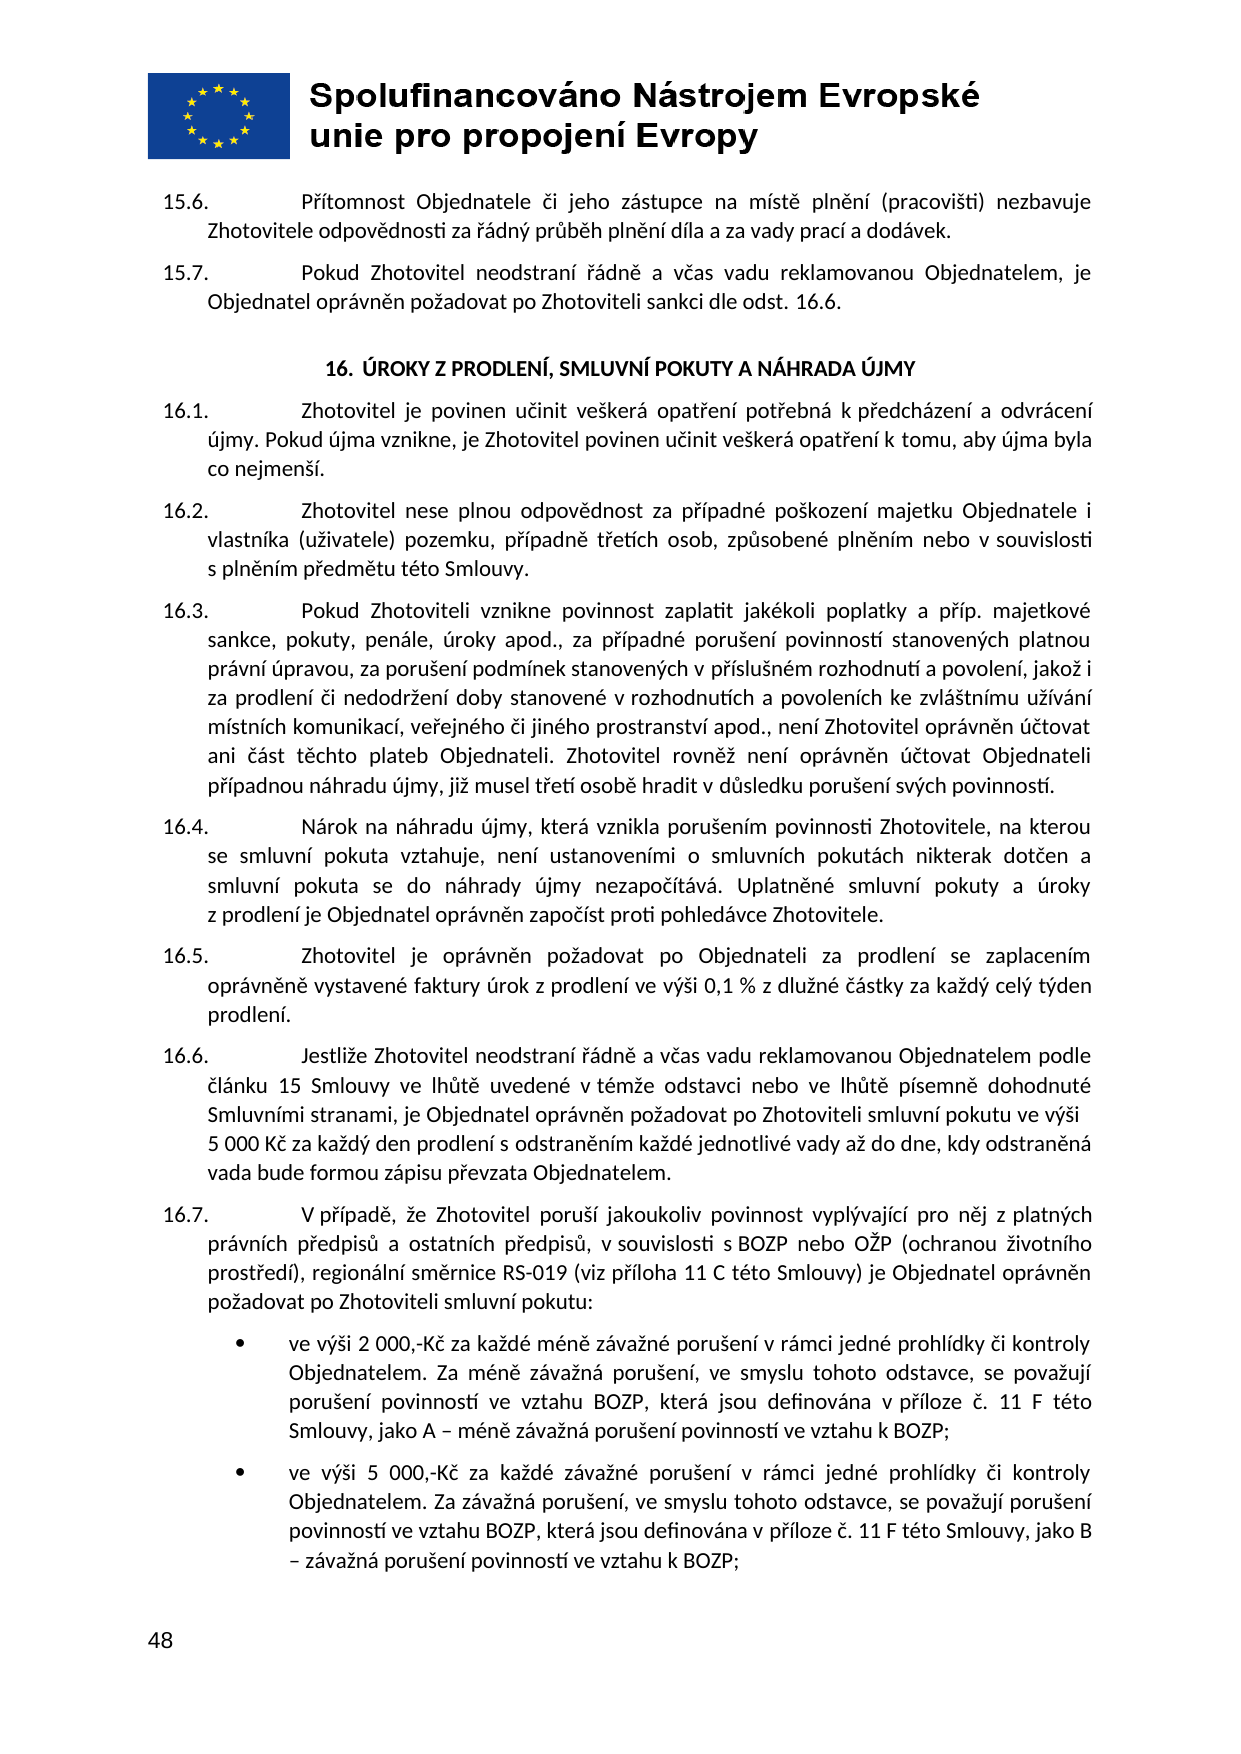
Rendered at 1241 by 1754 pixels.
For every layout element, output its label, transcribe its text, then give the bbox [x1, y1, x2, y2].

list Zhotovitel je oprávněn požadovat po Objednateli za prodlení se zaplacením oprávněně vystavené faktury úrok z prodlení ve výši 0,1 % z dlužné částky za každý celý týden prodlení. [162, 941, 1093, 1028]
list Nárok na náhradu újmy, která vznikla porušením povinnosti Zhotovitele, na kterou se smluvní pokuta vztahuje, není ustanoveními o smluvních pokutách nikterak dotčen a smluvní pokuta se do náhrady újmy nezapočítává. Uplatněné smluvní pokuty a úroky z prodlení je Objednatel oprávněn započíst proti pohledávce Zhotovitele. [162, 811, 1093, 928]
list Úroky z prodlení, smluvní pokuty a náhrada újmy [148, 353, 1093, 382]
list Zhotovitel je povinen učinit veškerá opatření potřebná k předcházení a odvrácení újmy. Pokud újma vznikne, je Zhotovitel povinen učinit veškerá opatření k tomu, aby újma byla co nejmenší. [162, 395, 1093, 482]
list V případě, že Zhotovitel poruší jakoukoliv povinnost vyplývající pro něj z platných právních předpisů a ostatních předpisů, v souvislosti s BOZP nebo OŽP (ochranou životního prostředí), regionální směrnice RS-019 (viz příloha 11 C této Smlouvy) je Objednatel oprávněn požadovat po Zhotoviteli smluvní pokutu: [162, 1199, 1093, 1316]
list ve výši 5 000,-Kč za každé závažné porušení v rámci jedné prohlídky či kontroly Objednatelem. Za závažná porušení, ve smyslu tohoto odstavce, se považují porušení povinností ve vztahu BOZP, která jsou definována v příloze č. 11 F této Smlouvy, jako B – závažná porušení povinností ve vztahu k BOZP; [236, 1457, 1093, 1574]
list Přítomnost Objednatele či jeho zástupce na místě plnění (pracovišti) nezbavuje Zhotovitele odpovědnosti za řádný průběh plnění díla a za vady prací a dodávek. [162, 186, 1093, 245]
picture [147, 73, 991, 160]
list ve výši 2 000,-Kč za každé méně závažné porušení v rámci jedné prohlídky či kontroly Objednatelem. Za méně závažná porušení, ve smyslu tohoto odstavce, se považují porušení povinností ve vztahu BOZP, která jsou definována v příloze č. 11 F této Smlouvy, jako A – méně závažná porušení povinností ve vztahu k BOZP; [236, 1328, 1093, 1445]
list Pokud Zhotoviteli vznikne povinnost zaplatit jakékoli poplatky a příp. majetkové sankce, pokuty, penále, úroky apod., za případné porušení povinností stanovených platnou právní úpravou, za porušení podmínek stanovených v příslušném rozhodnutí a povolení, jakož i za prodlení či nedodržení doby stanovené v rozhodnutích a povoleních ke zvláštnímu užívání místních komunikací, veřejného či jiného prostranství apod., není Zhotovitel oprávněn účtovat ani část těchto plateb Objednateli. Zhotovitel rovněž není oprávněn účtovat Objednateli případnou náhradu újmy, již musel třetí osobě hradit v důsledku porušení svých povinností. [162, 595, 1093, 799]
list Zhotovitel nese plnou odpovědnost za případné poškození majetku Objednatele i vlastníka (uživatele) pozemku, případně třetích osob, způsobené plněním nebo v souvislosti s plněním předmětu této Smlouvy. [162, 495, 1093, 582]
list Jestliže Zhotovitel neodstraní řádně a včas vadu reklamovanou Objednatelem podle článku 15 Smlouvy ve lhůtě uvedené v témže odstavci nebo ve lhůtě písemně dohodnuté Smluvními stranami, je Objednatel oprávněn požadovat po Zhotoviteli smluvní pokutu ve výši 5 000 Kč za každý den prodlení s odstraněním každé jednotlivé vady až do dne, kdy odstraněná vada bude formou zápisu převzata Objednatelem. [162, 1041, 1093, 1186]
list Pokud Zhotovitel neodstraní řádně a včas vadu reklamovanou Objednatelem, je Objednatel oprávněn požadovat po Zhotoviteli sankci dle odst. 16.6. [162, 257, 1093, 316]
